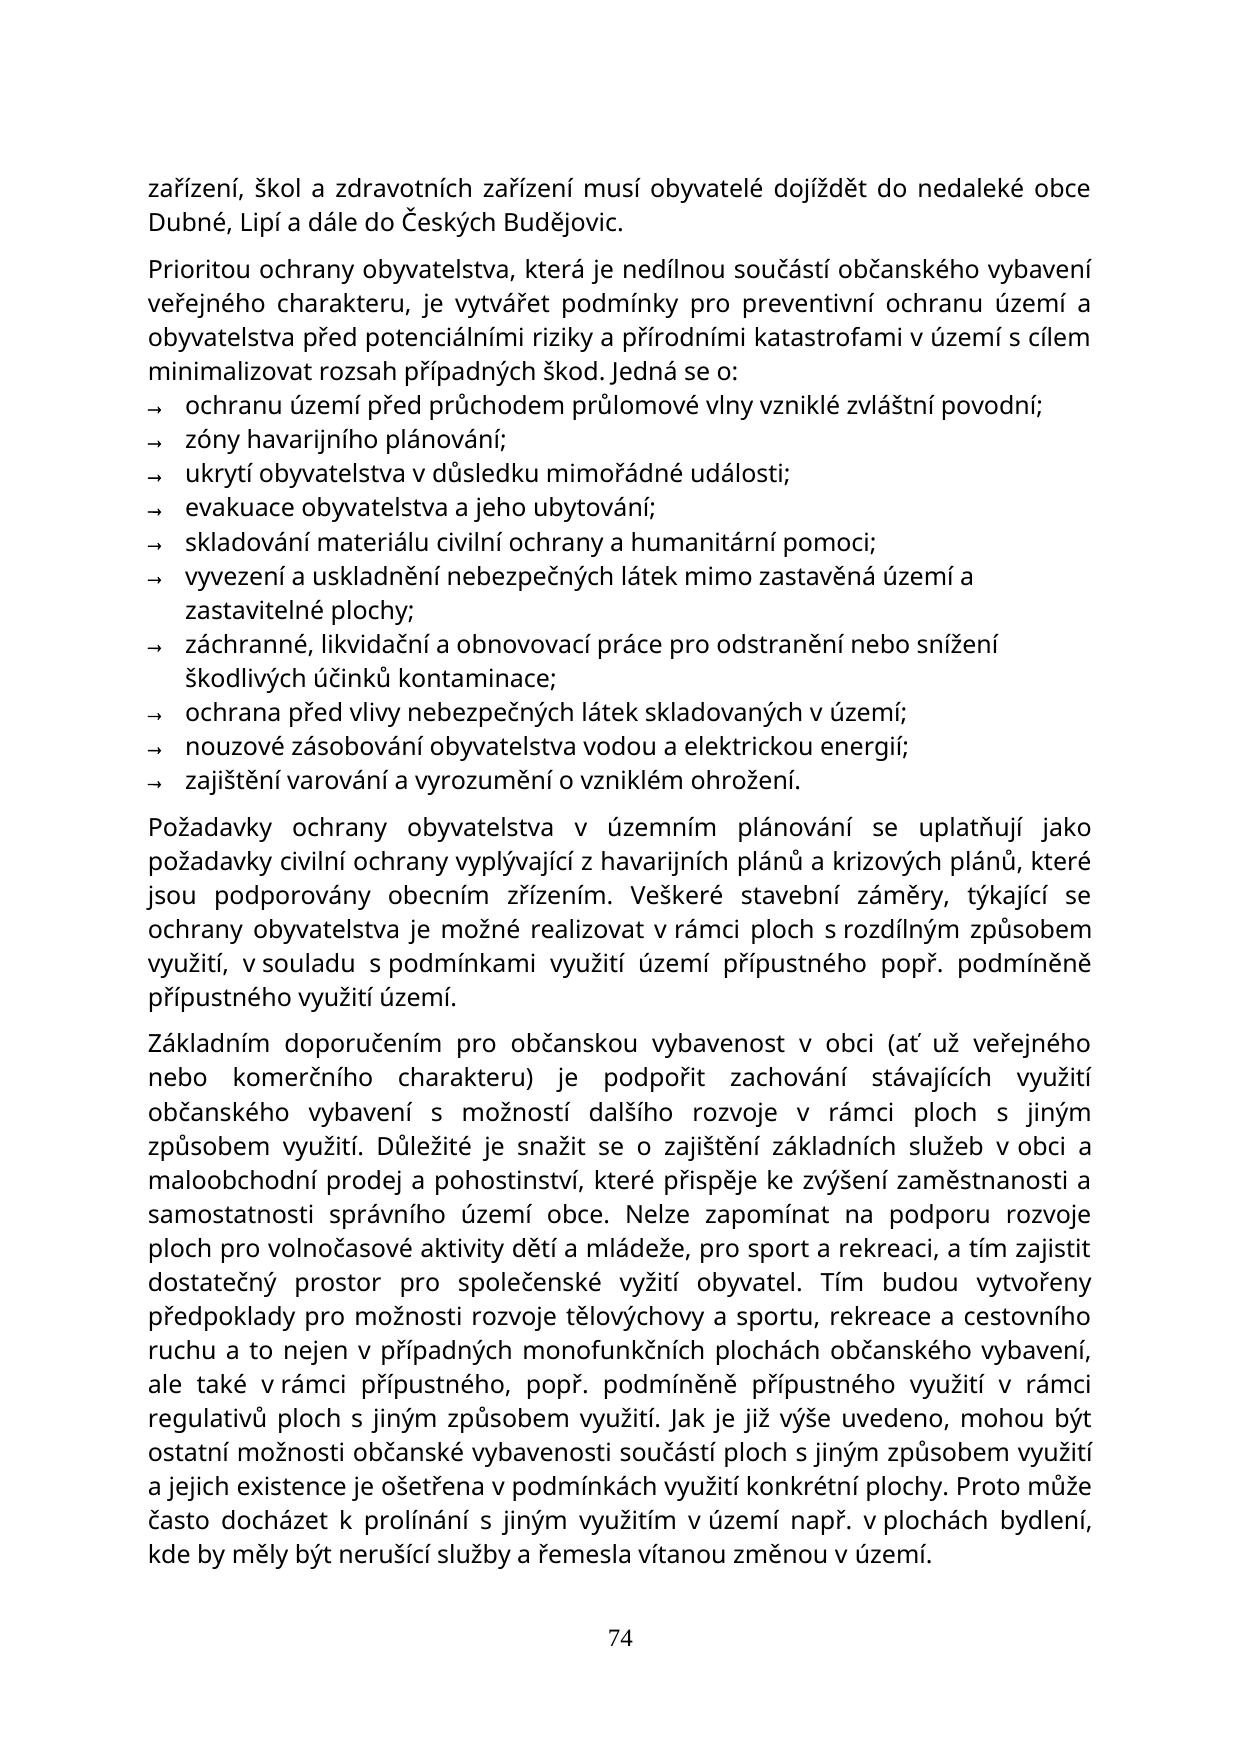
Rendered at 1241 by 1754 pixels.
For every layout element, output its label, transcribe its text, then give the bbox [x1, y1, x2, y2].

list vyvezení a uskladnění nebezpečných látek mimo zastavěná území a zastavitelné plochy; [148, 558, 1092, 626]
list záchranné, likvidační a obnovovací práce pro odstranění nebo snížení škodlivých účinků kontaminace; [148, 626, 1092, 694]
list zajištění varování a vyrozumění o vzniklém ohrožení. [148, 763, 1092, 797]
list nouzové zásobování obyvatelstva vodou a elektrickou energií; [148, 728, 1092, 763]
list ochrana před vlivy nebezpečných látek skladovaných v území; [148, 694, 1092, 728]
text Požadavky ochrany obyvatelstva v územním plánování se uplatňují jako požadavky civilní ochrany vyplývající z havarijních plánů a krizových plánů, které jsou podporovány obecním zřízením. Veškeré stavební záměry, týkající se ochrany obyvatelstva je možné realizovat v rámci ploch s rozdílným způsobem využití, v souladu s podmínkami využití území přípustného popř. podmíněně přípustného využití území. [148, 809, 1092, 1013]
list evakuace obyvatelstva a jeho ubytování; [148, 490, 1092, 524]
list skladování materiálu civilní ochrany a humanitární pomoci; [148, 524, 1092, 558]
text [148, 171, 1092, 239]
text Prioritou ochrany obyvatelstva, která je nedílnou součástí občanského vybavení veřejného charakteru, je vytvářet podmínky pro preventivní ochranu území a obyvatelstva před potenciálními riziky a přírodními katastrofami v území s cílem minimalizovat rozsah případných škod. Jedná se o: [148, 252, 1092, 388]
list ukrytí obyvatelstva v důsledku mimořádné události; [148, 456, 1092, 490]
list zóny havarijního plánování; [148, 422, 1092, 456]
text Základním doporučením pro občanskou vybavenost v obci (ať už veřejného nebo komerčního charakteru) je podpořit zachování stávajících využití občanského vybavení s možností dalšího rozvoje v rámci ploch s jiným způsobem využití. Důležité je snažit se o zajištění základních služeb v obci a maloobchodní prodej a pohostinství, které přispěje ke zvýšení zaměstnanosti a samostatnosti správního území obce. Nelze zapomínat na podporu rozvoje ploch pro volnočasové aktivity dětí a mládeže, pro sport a rekreaci, a tím zajistit dostatečný prostor pro společenské vyžití obyvatel. Tím budou vytvořeny předpoklady pro možnosti rozvoje tělovýchovy a sportu, rekreace a cestovního ruchu a to nejen v případných monofunkčních plochách občanského vybavení, ale také v rámci přípustného, popř. podmíněně přípustného využití v rámci regulativů ploch s jiným způsobem využití. Jak je již výše uvedeno, mohou být ostatní možnosti občanské vybavenosti součástí ploch s jiným způsobem využití a jejich existence je ošetřena v podmínkách využití konkrétní plochy. Proto může často docházet k prolínání s jiným využitím v území např. v plochách bydlení, kde by měly být nerušící služby a řemesla vítanou změnou v území. [148, 1026, 1092, 1571]
list ochranu území před průchodem průlomové vlny vzniklé zvláštní povodní; [148, 388, 1092, 422]
